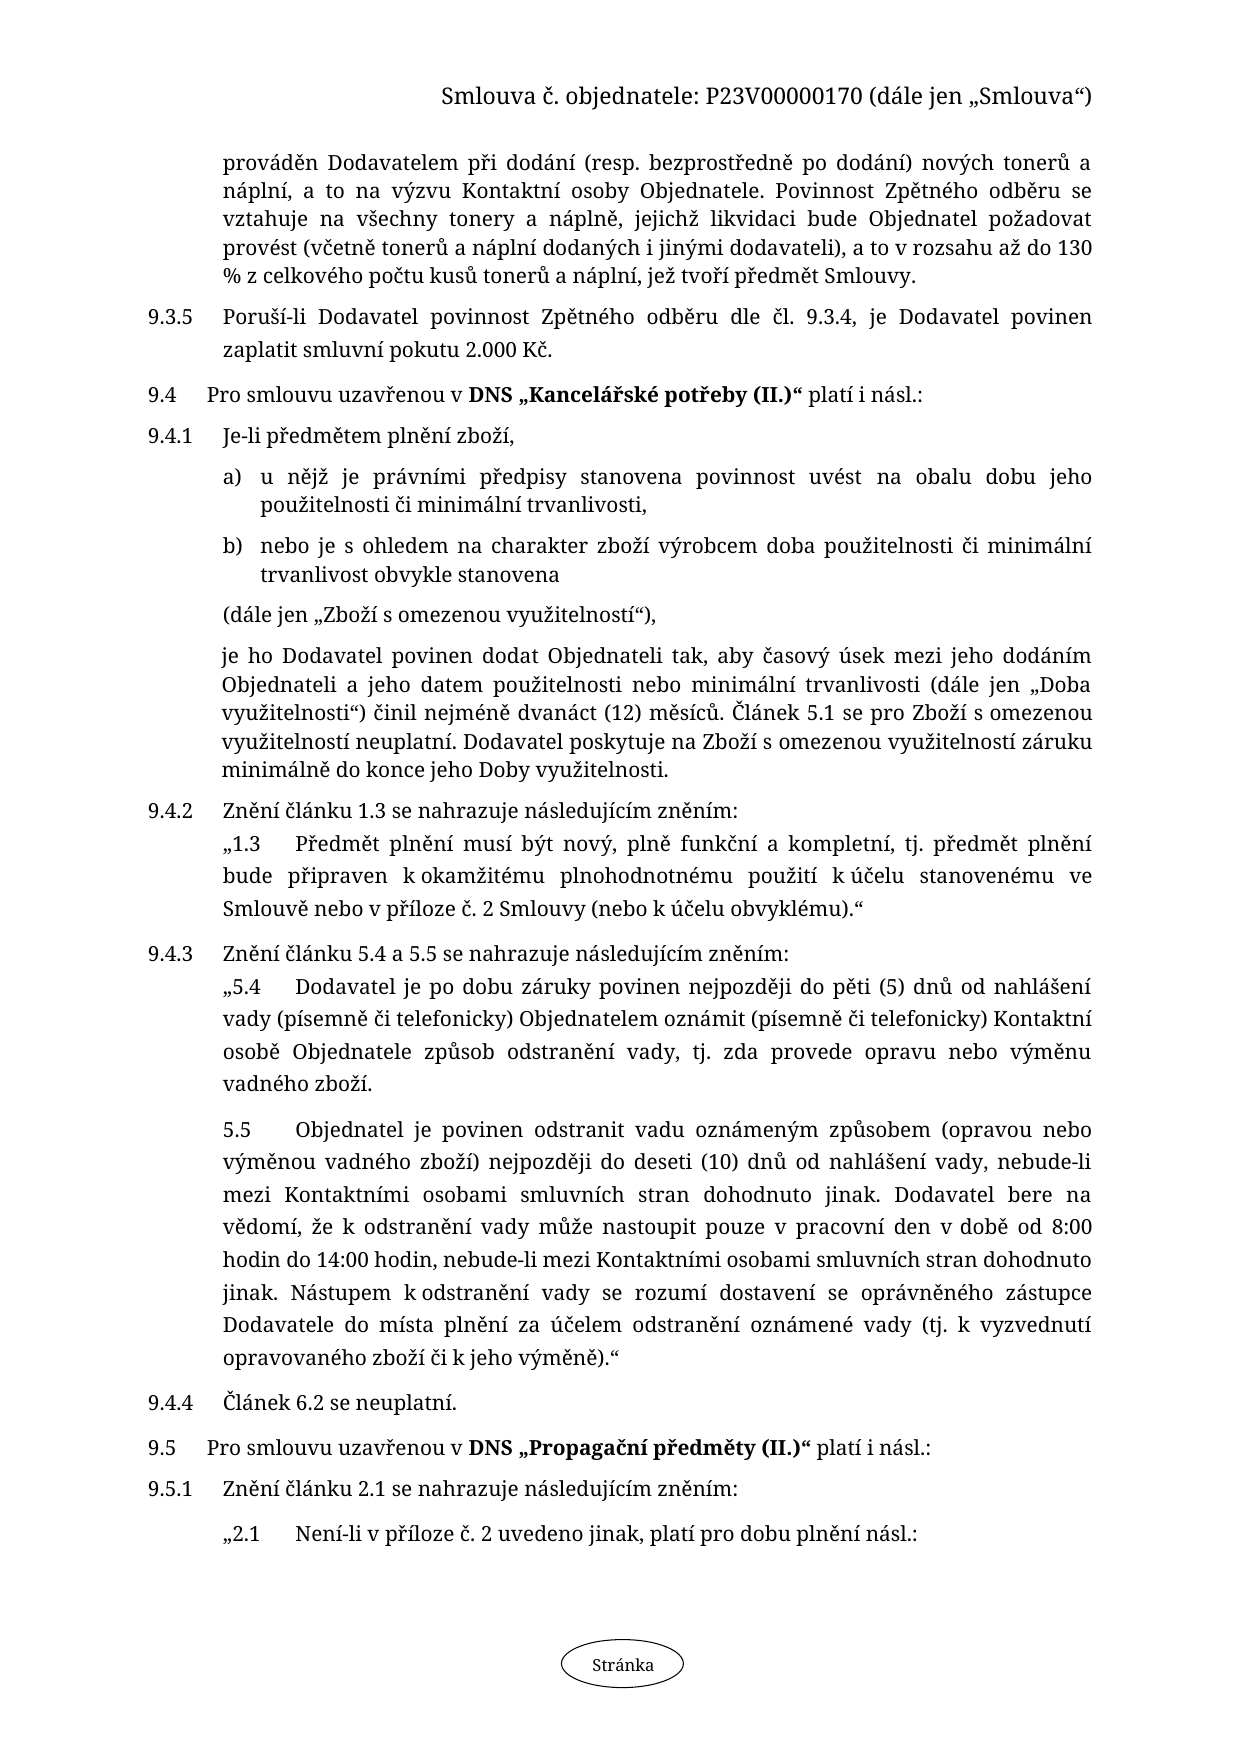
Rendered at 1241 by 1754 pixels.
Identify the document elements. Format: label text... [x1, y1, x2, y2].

list Pro smlouvu uzavřenou v DNS „Propagační předměty (II.)“ platí i násl.: [148, 1433, 1093, 1462]
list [148, 148, 1093, 290]
list Článek 6.2 se neuplatní. [148, 1388, 1093, 1416]
list „5.4 Dodavatel je po dobu záruky povinen nejpozději do pěti (5) dnů od nahlášení vady (písemně či telefonicky) Objednatelem oznámit (písemně či telefonicky) Kontaktní osobě Objednatele způsob odstranění vady, tj. zda provede opravu nebo výměnu vadného zboží. [223, 972, 1093, 1098]
list nebo je s ohledem na charakter zboží výrobcem doba použitelnosti či minimální trvanlivost obvykle stanovena [223, 531, 1093, 588]
list Poruší-li Dodavatel povinnost Zpětného odběru dle čl. 9.3.4, je Dodavatel povinen zaplatit smluvní pokutu 2.000 Kč. [148, 302, 1093, 363]
list „2.1 Není-li v příloze č. 2 uvedeno jinak, platí pro dobu plnění násl.: [223, 1519, 1093, 1548]
list u nějž je právními předpisy stanovena povinnost uvést na obalu dobu jeho použitelnosti či minimální trvanlivosti, [223, 462, 1093, 519]
list 5.5 Objednatel je povinen odstranit vadu oznámeným způsobem (opravou nebo výměnou vadného zboží) nejpozději do deseti (10) dnů od nahlášení vady, nebude-li mezi Kontaktními osobami smluvních stran dohodnuto jinak. Dodavatel bere na vědomí, že k odstranění vady může nastoupit pouze v pracovní den v době od 8:00 hodin do 14:00 hodin, nebude-li mezi Kontaktními osobami smluvních stran dohodnuto jinak. Nástupem k odstranění vady se rozumí dostavení se oprávněného zástupce Dodavatele do místa plnění za účelem odstranění oznámené vady (tj. k vyzvednutí opravovaného zboží či k jeho výměně).“ [223, 1115, 1093, 1371]
list „1.3 Předmět plnění musí být nový, plně funkční a kompletní, tj. předmět plnění bude připraven k okamžitému plnohodnotnému použití k účelu stanovenému ve Smlouvě nebo v příloze č. 2 Smlouvy (nebo k účelu obvyklému).“ [223, 829, 1093, 922]
list Pro smlouvu uzavřenou v DNS „Kancelářské potřeby (II.)“ platí i násl.: [148, 380, 1093, 408]
list Znění článku 1.3 se nahrazuje následujícím zněním: [148, 796, 1093, 825]
list Znění článku 2.1 se nahrazuje následujícím zněním: [148, 1474, 1093, 1502]
text je ho Dodavatel povinen dodat Objednateli tak, aby časový úsek mezi jeho dodáním Objednateli a jeho datem použitelnosti nebo minimální trvanlivosti (dále jen „Doba využitelnosti“) činil nejméně dvanáct (12) měsíců. Článek 5.1 se pro Zboží s omezenou využitelností neuplatní. Dodavatel poskytuje na Zboží s omezenou využitelností záruku minimálně do konce jeho Doby využitelnosti. [221, 642, 1093, 784]
text (dále jen „Zboží s omezenou využitelností“), [223, 601, 1093, 629]
list Znění článku 5.4 a 5.5 se nahrazuje následujícím zněním: [148, 939, 1093, 968]
list Je-li předmětem plnění zboží, [148, 421, 1093, 449]
